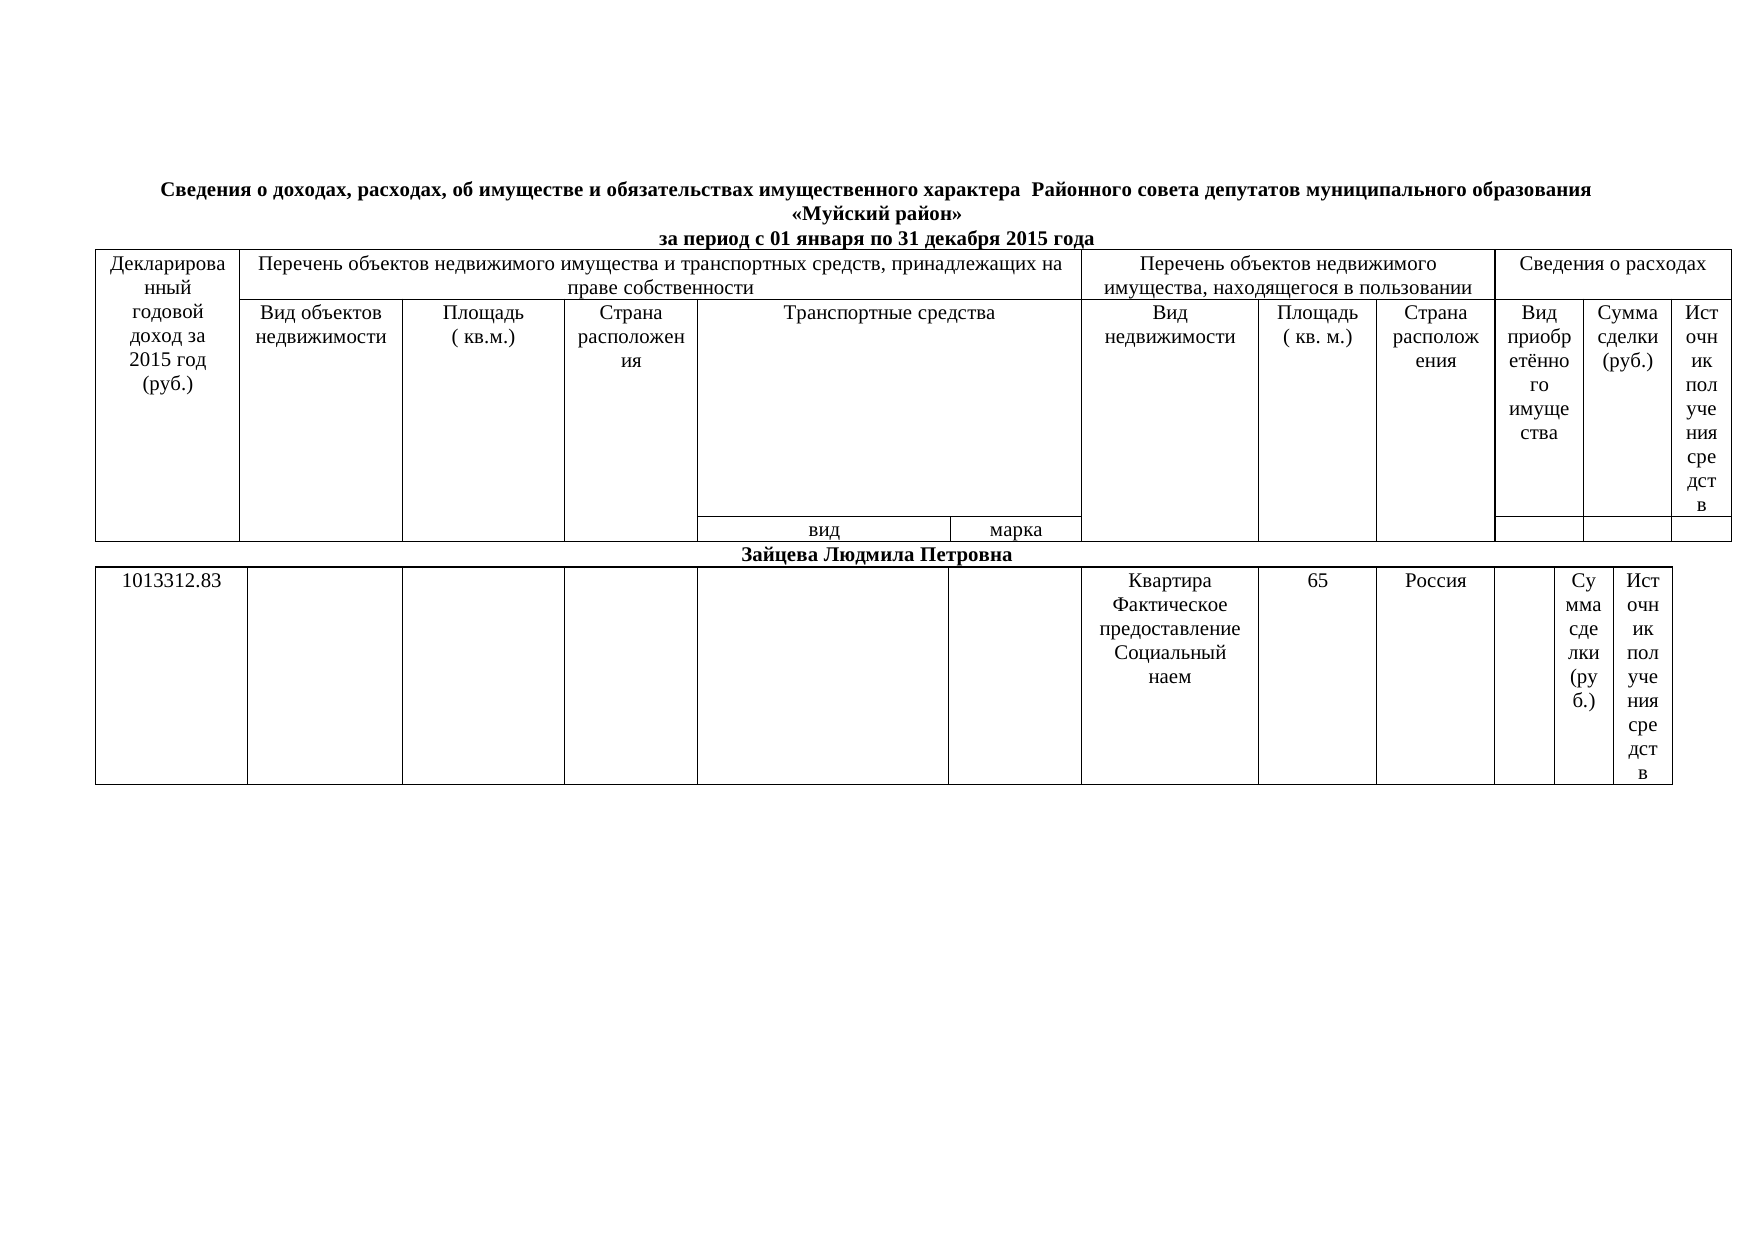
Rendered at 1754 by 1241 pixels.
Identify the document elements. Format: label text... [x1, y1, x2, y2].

table_cell Транспортные средства [698, 300, 1081, 516]
table_cell [1672, 517, 1731, 541]
text Cведения о доходах, расходах, об имуществе и обязательствах имущественного характера Районного совета депутатов муниципального образования «Муйский район» [118, 177, 1636, 225]
table_cell Источник получения средств [1672, 300, 1731, 516]
table_header Перечень объектов недвижимого имущества и транспортных средств, принадлежащих на праве собственности [240, 250, 1081, 298]
table_cell вид [698, 517, 950, 541]
table_cell [1496, 517, 1583, 541]
table_header 65 [1259, 568, 1376, 784]
table_cell Площадь ( кв.м.) [403, 300, 564, 541]
table_cell [1584, 517, 1671, 541]
text Зайцева Людмила Петровна [118, 542, 1636, 566]
table_header Декларированный годовой доход за 2015 год (руб.) [96, 250, 239, 541]
table_header [248, 568, 402, 784]
table_cell Вид приобретённого имущества [1496, 300, 1583, 516]
table_header Источник получения средств [1614, 568, 1672, 784]
table_header [403, 568, 564, 784]
table_cell марка [951, 517, 1081, 541]
table_cell Вид объектов недвижимости [240, 300, 402, 541]
table_cell Страна расположения [1377, 300, 1494, 541]
table_header Сумма сделки(руб.) [1555, 568, 1613, 784]
table_cell Площадь ( кв. м.) [1259, 300, 1376, 541]
table_cell Страна расположения [565, 300, 697, 541]
table_header [1495, 568, 1554, 784]
table_header 1013312.83 [96, 568, 247, 784]
table_header Квартира Фактическое предоставление Социальный наем [1082, 568, 1258, 784]
table_header Перечень объектов недвижимого имущества, находящегося в пользовании [1082, 250, 1494, 298]
table_header [949, 568, 1081, 784]
table_header Россия [1377, 568, 1494, 784]
table_header [565, 568, 697, 784]
table_cell Сумма сделки(руб.) [1584, 300, 1671, 516]
text за период с 01 января по 31 декабря 2015 года [118, 225, 1636, 249]
table_header [698, 568, 948, 784]
table_header Сведения о расходах [1496, 250, 1731, 298]
table_cell Вид недвижимости [1082, 300, 1258, 541]
